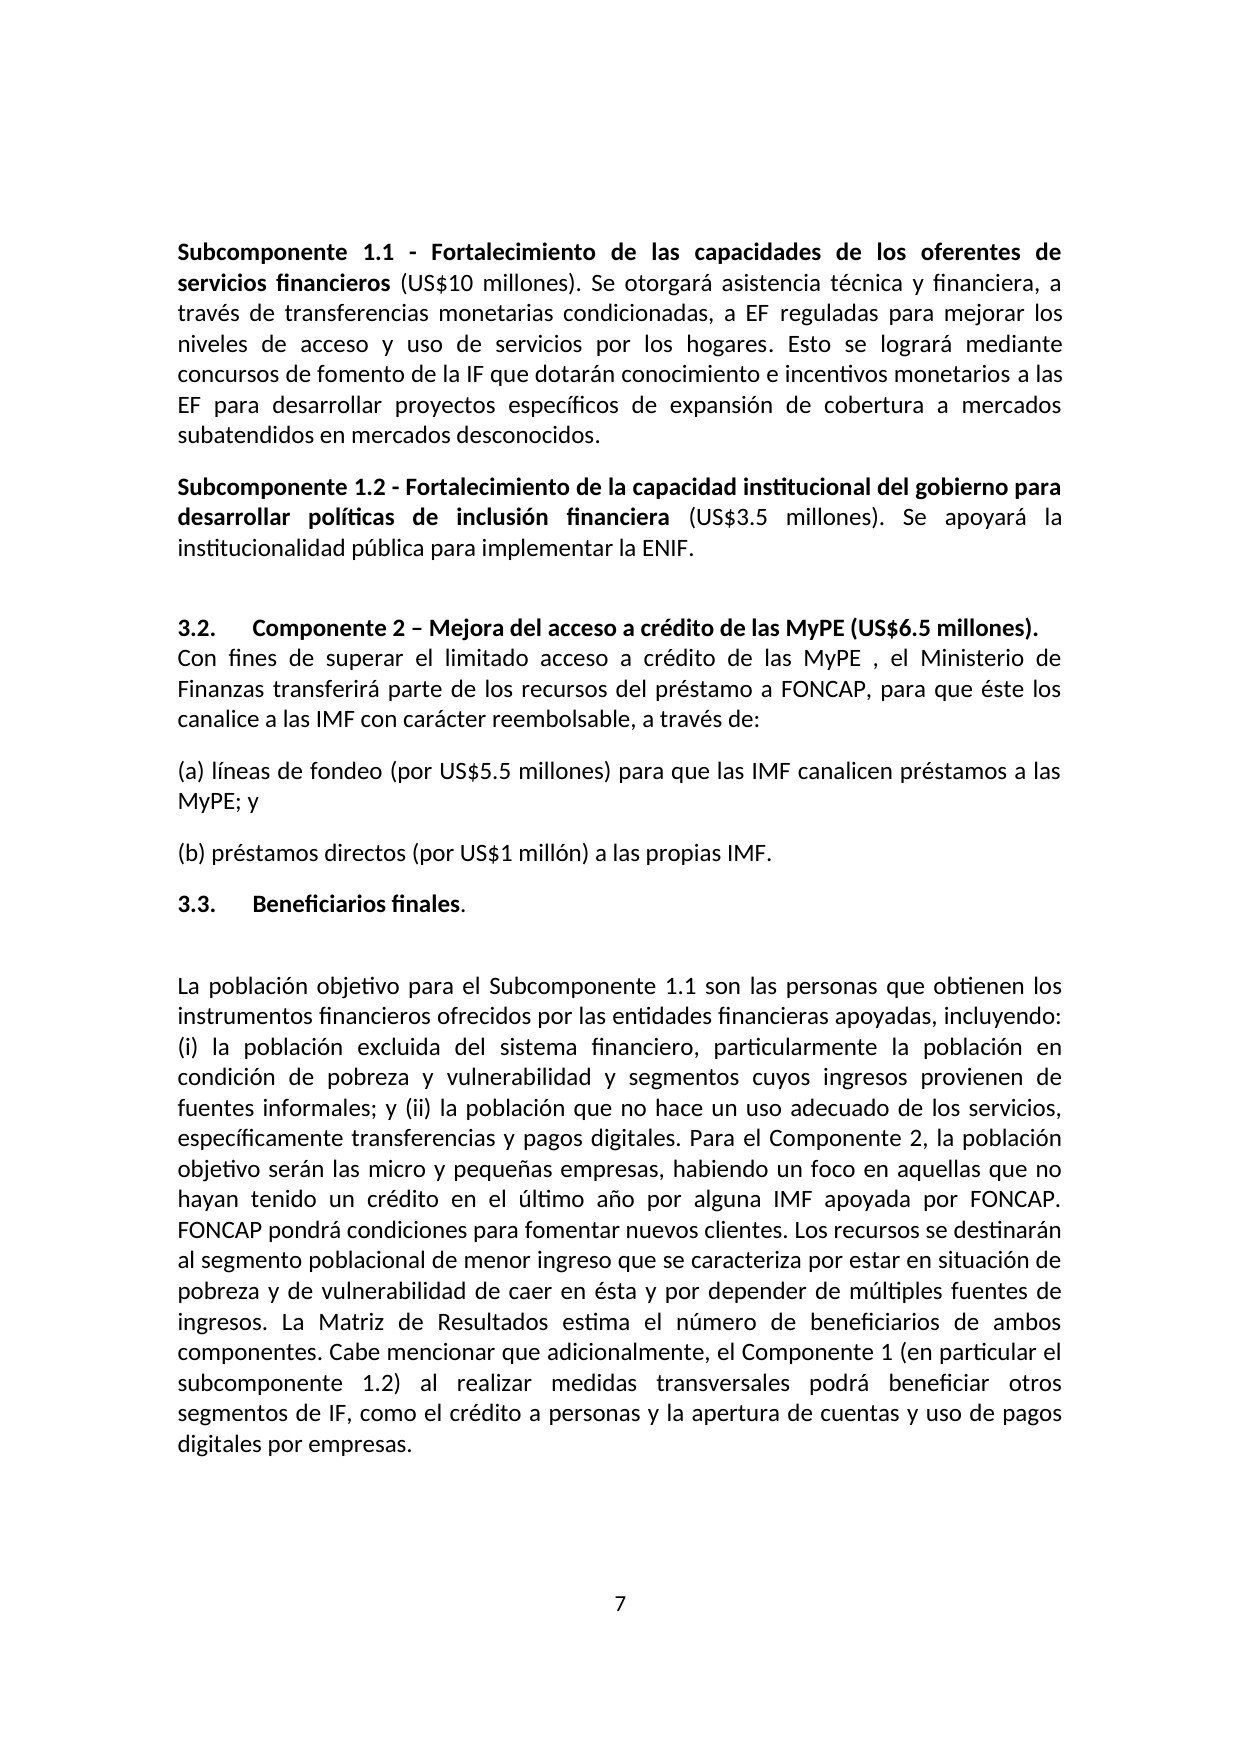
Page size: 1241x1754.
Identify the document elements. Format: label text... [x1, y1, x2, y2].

text Subcomponente 1.2 - Fortalecimiento de la capacidad institucional del gobierno para desarrollar políticas de inclusión financiera (US$3.5 millones). Se apoyará la institucionalidad pública para implementar la ENIF. [177, 471, 1063, 562]
list Componente 2 – Mejora del acceso a crédito de las MyPE (US$6.5 millones). [177, 612, 1063, 642]
text La población objetivo para el Subcomponente 1.1 son las personas que obtienen los instrumentos financieros ofrecidos por las entidades financieras apoyadas, incluyendo: (i) la población excluida del sistema financiero, particularmente la población en condición de pobreza y vulnerabilidad y segmentos cuyos ingresos provienen de fuentes informales; y (ii) la población que no hace un uso adecuado de los servicios, específicamente transferencias y pagos digitales. Para el Componente 2, la población objetivo serán las micro y pequeñas empresas, habiendo un foco en aquellas que no hayan tenido un crédito en el último año por alguna IMF apoyada por FONCAP. FONCAP pondrá condiciones para fomentar nuevos clientes. Los recursos se destinarán al segmento poblacional de menor ingreso que se caracteriza por estar en situación de pobreza y de vulnerabilidad de caer en ésta y por depender de múltiples fuentes de ingresos. La Matriz de Resultados estima el número de beneficiarios de ambos componentes. Cabe mencionar que adicionalmente, el Componente 1 (en particular el subcomponente 1.2) al realizar medidas transversales podrá beneficiar otros segmentos de IF, como el crédito a personas y la apertura de cuentas y uso de pagos digitales por empresas. [177, 970, 1063, 1458]
text Con fines de superar el limitado acceso a crédito de las MyPE , el Ministerio de Finanzas transferirá parte de los recursos del préstamo a FONCAP, para que éste los canalice a las IMF con carácter reembolsable, a través de: [177, 642, 1063, 734]
text (b) préstamos directos (por US$1 millón) a las propias IMF. [177, 837, 1063, 867]
list Beneficiarios finales. [177, 888, 1063, 918]
text (a) líneas de fondeo (por US$5.5 millones) para que las IMF canalicen préstamos a las MyPE; y [177, 755, 1063, 816]
text Subcomponente 1.1 - Fortalecimiento de las capacidades de los oferentes de servicios financieros (US$10 millones). Se otorgará asistencia técnica y financiera, a través de transferencias monetarias condicionadas, a EF reguladas para mejorar los niveles de acceso y uso de servicios por los hogares. Esto se logrará mediante concursos de fomento de la IF que dotarán conocimiento e incentivos monetarios a las EF para desarrollar proyectos específicos de expansión de cobertura a mercados subatendidos en mercados desconocidos. [177, 236, 1063, 450]
